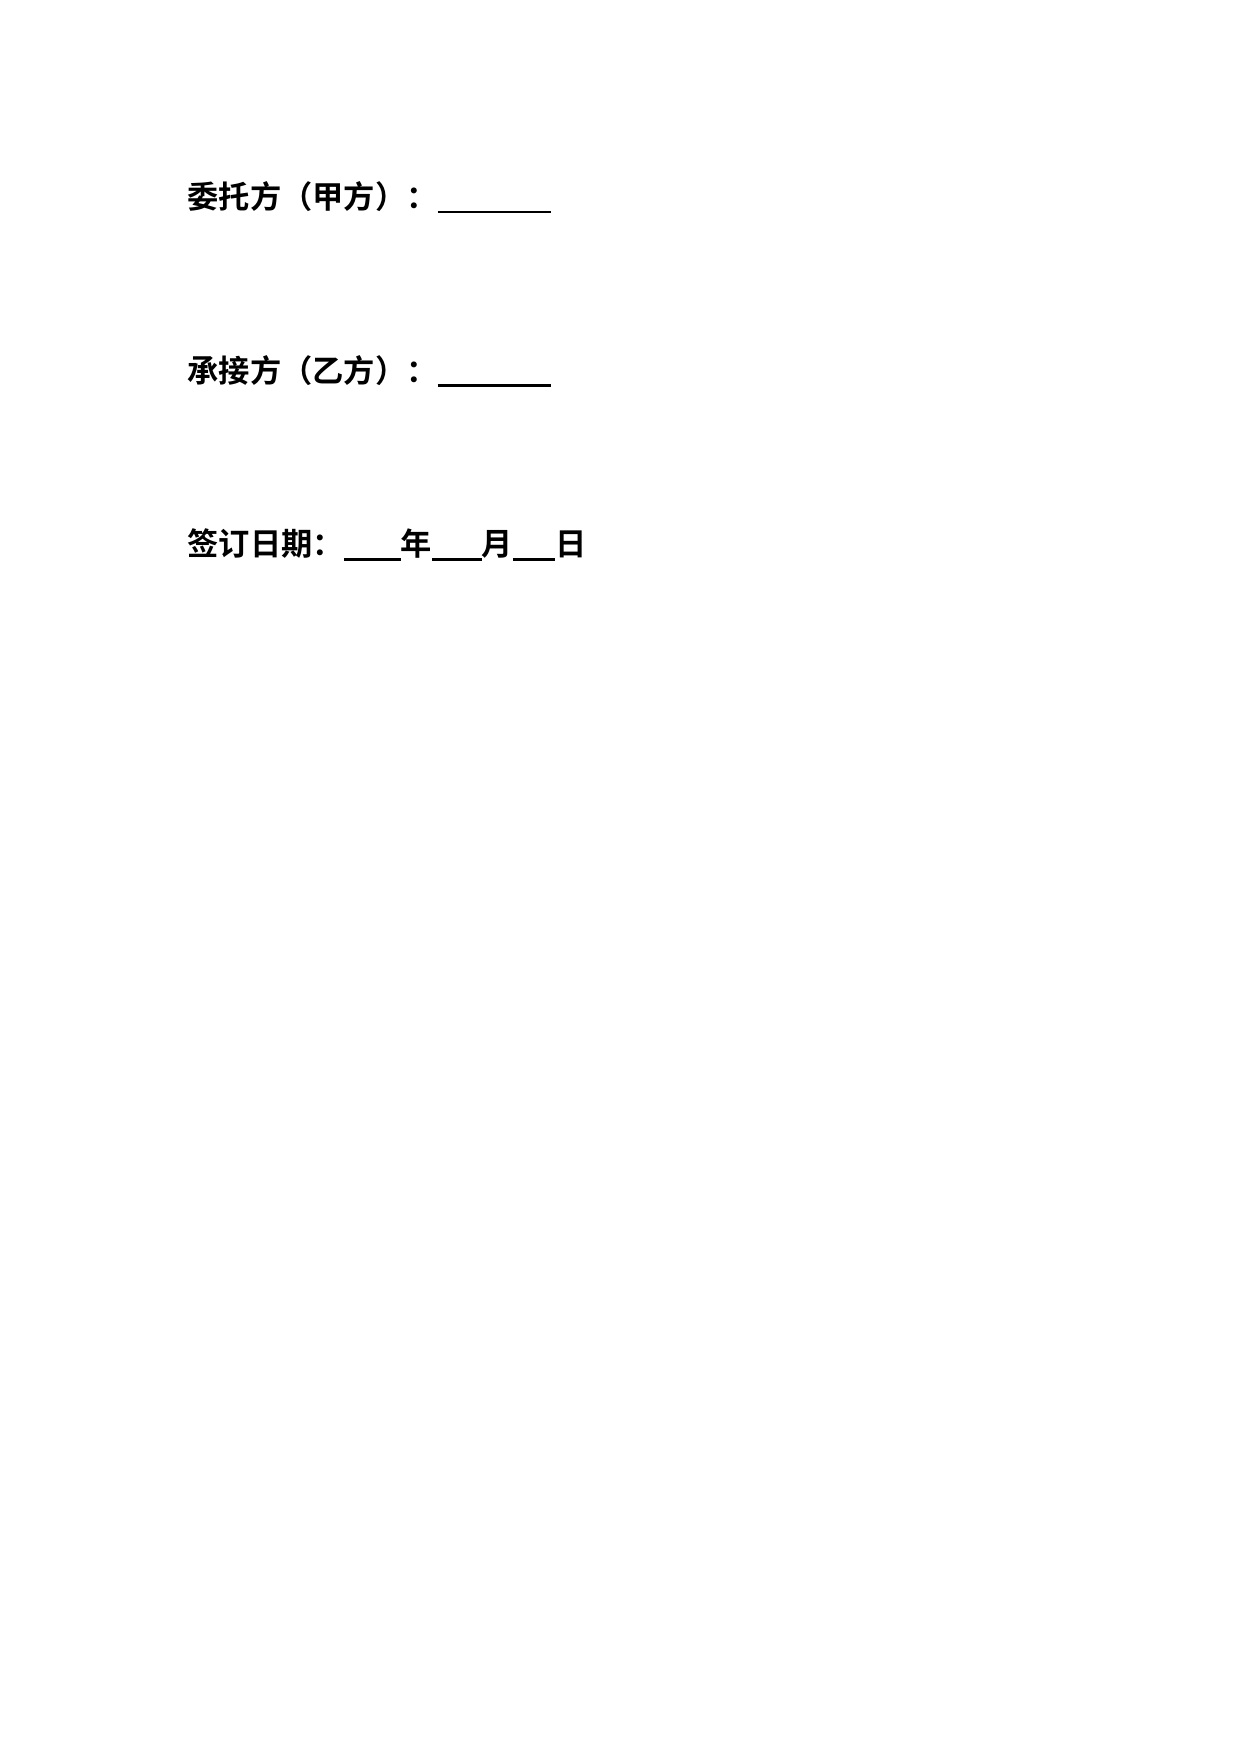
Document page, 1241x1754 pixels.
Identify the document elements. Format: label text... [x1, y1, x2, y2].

text 签订日期： 年 月 日 [187, 510, 1053, 575]
text 承接方（乙方）： [187, 336, 1053, 401]
text 委托方（甲方）： [187, 162, 1053, 227]
